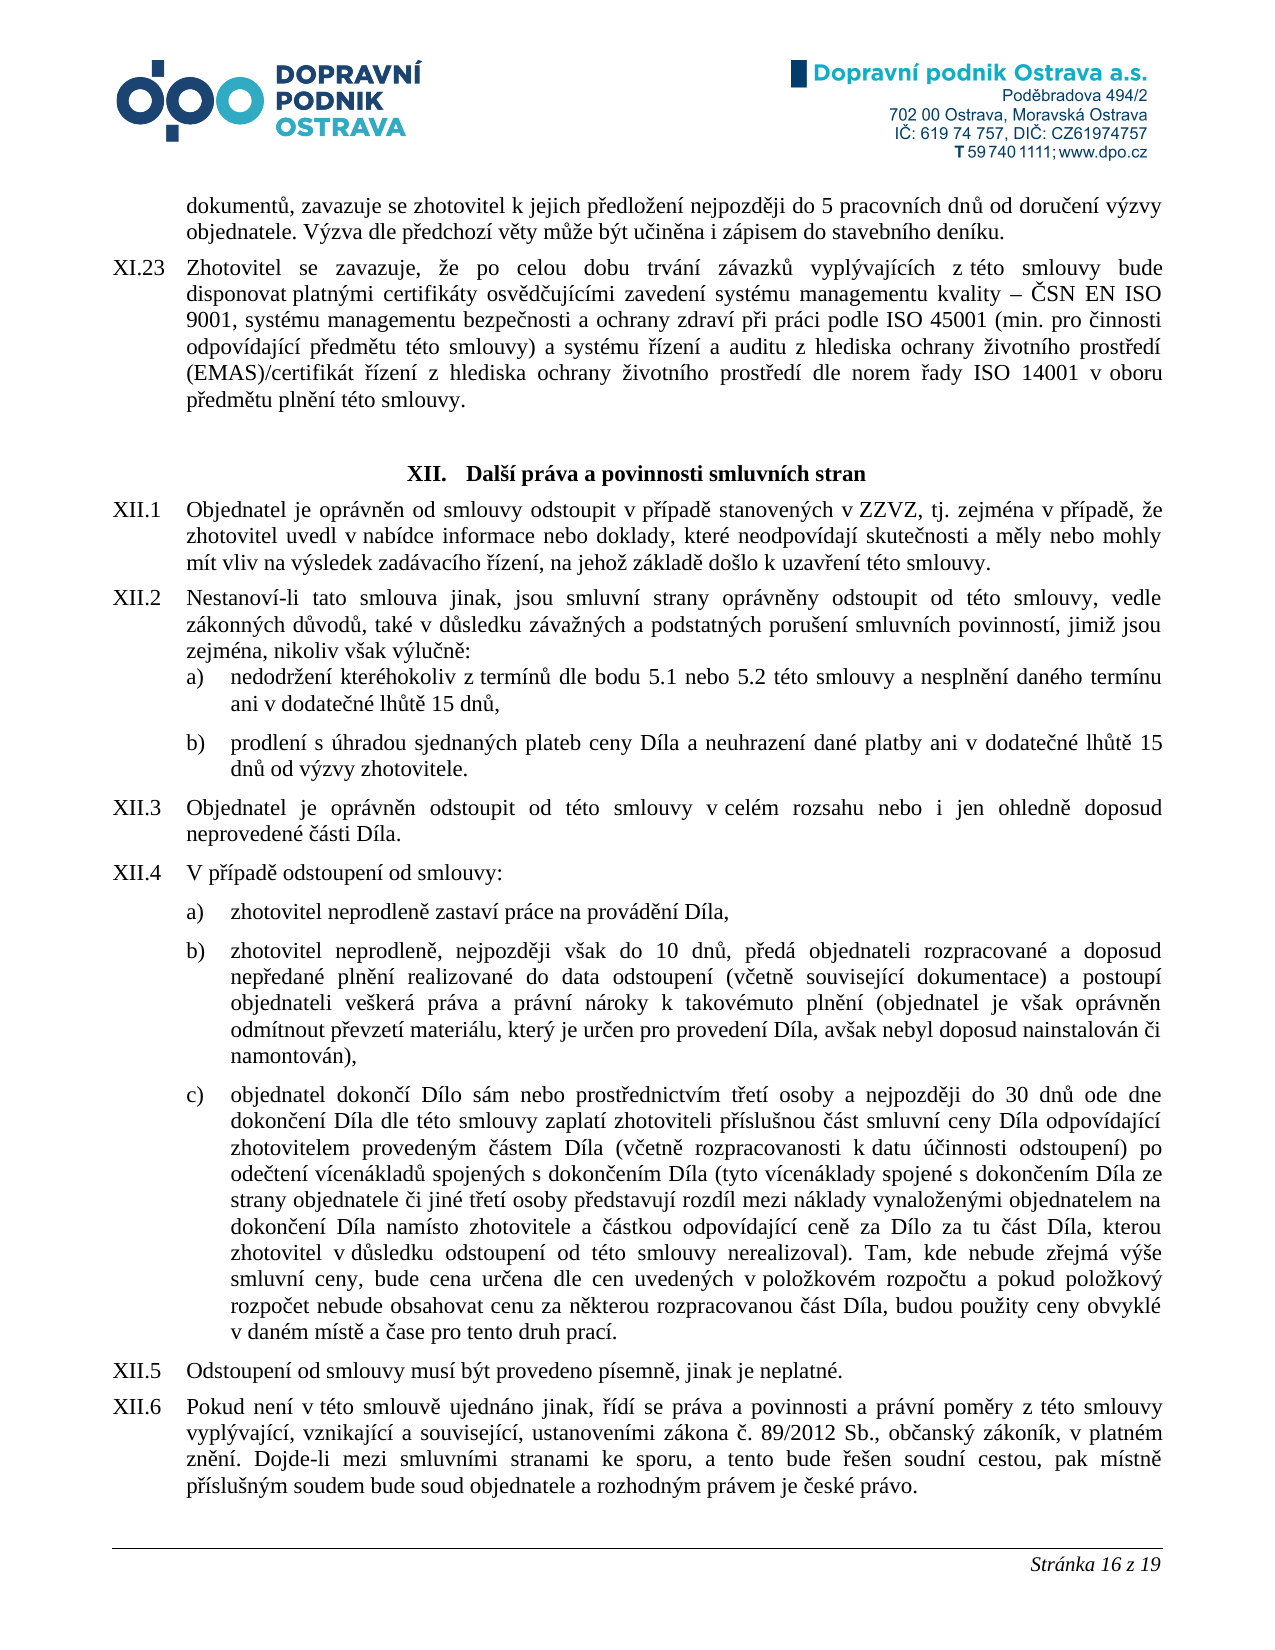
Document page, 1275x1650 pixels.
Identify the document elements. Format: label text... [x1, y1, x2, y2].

list nedodržení kteréhokoliv z termínů dle bodu 5.1 nebo 5.2 této smlouvy a nesplnění daného termínu ani v dodatečné lhůtě 15 dnů, [186, 663, 1163, 716]
list Pokud není v této smlouvě ujednáno jinak, řídí se práva a povinnosti a právní poměry z této smlouvy vyplývající, vznikající a související, ustanoveními zákona č. 89/2012 Sb., občanský zákoník, v platném znění. Dojde-li mezi smluvními stranami ke sporu, a tento bude řešen soudní cestou, pak místně příslušným soudem bude soud objednatele a rozhodným právem je české právo. [112, 1393, 1163, 1498]
list Odstoupení od smlouvy musí být provedeno písemně, jinak je neplatné. [112, 1357, 1163, 1383]
list V případě odstoupení od smlouvy: [112, 859, 1163, 885]
list zhotovitel neprodleně, nejpozději však do 10 dnů, předá objednateli rozpracované a doposud nepředané plnění realizované do data odstoupení (včetně související dokumentace) a postoupí objednateli veškerá práva a právní nároky k takovémuto plnění (objednatel je však oprávněn odmítnout převzetí materiálu, který je určen pro provedení Díla, avšak nebyl doposud nainstalován či namontován), [186, 937, 1163, 1068]
list Zhotovitel se zavazuje, že po celou dobu trvání závazků vyplývajících z této smlouvy bude disponovat platnými certifikáty osvědčujícími zavedení systému managementu kvality – ČSN EN ISO 9001, systému managementu bezpečnosti a ochrany zdraví při práci podle ISO 45001 (min. pro činnosti odpovídající předmětu této smlouvy) a systému řízení a auditu z hlediska ochrany životního prostředí (EMAS)/certifikát řízení z hlediska ochrany životního prostředí dle norem řady ISO 14001 v oboru předmětu plnění této smlouvy. [112, 254, 1163, 412]
list Další práva a povinnosti smluvních stran [112, 460, 1161, 487]
picture [116, 60, 423, 142]
list Objednatel je oprávněn od smlouvy odstoupit v případě stanovených v ZZVZ, tj. zejména v případě, že zhotovitel uvedl v nabídce informace nebo doklady, které neodpovídají skutečnosti a měly nebo mohly mít vliv na výsledek zadávacího řízení, na jehož základě došlo k uzavření této smlouvy. [112, 496, 1163, 575]
list objednatel dokončí Dílo sám nebo prostřednictvím třetí osoby a nejpozději do 30 dnů ode dne dokončení Díla dle této smlouvy zaplatí zhotoviteli příslušnou část smluvní ceny Díla odpovídající zhotovitelem provedeným částem Díla (včetně rozpracovanosti k datu účinnosti odstoupení) po odečtení vícenákladů spojených s dokončením Díla (tyto vícenáklady spojené s dokončením Díla ze strany objednatele či jiné třetí osoby představují rozdíl mezi náklady vynaloženými objednatelem na dokončení Díla namísto zhotovitele a částkou odpovídající ceně za Dílo za tu část Díla, kterou zhotovitel v důsledku odstoupení od této smlouvy nerealizoval). Tam, kde nebude zřejmá výše smluvní ceny, bude cena určena dle cen uvedených v položkovém rozpočtu a pokud položkový rozpočet nebude obsahovat cenu za některou rozpracovanou část Díla, budou použity ceny obvyklé v daném místě a čase pro tento druh prací. [186, 1081, 1163, 1344]
list zhotovitel neprodleně zastaví práce na provádění Díla, [186, 898, 1163, 924]
list prodlení s úhradou sjednaných plateb ceny Díla a neuhrazení dané platby ani v dodatečné lhůtě 15 dnů od výzvy zhotovitele. [186, 729, 1163, 781]
picture [791, 60, 1147, 161]
list Nestanoví-li tato smlouva jinak, jsou smluvní strany oprávněny odstoupit od této smlouvy, vedle zákonných důvodů, také v důsledku závažných a podstatných porušení smluvních povinností, jimiž jsou zejména, nikoliv však výlučně: [112, 584, 1163, 663]
list Objednatel je oprávněn odstoupit od této smlouvy v celém rozsahu nebo i jen ohledně doposud neprovedené části Díla. [112, 794, 1163, 847]
